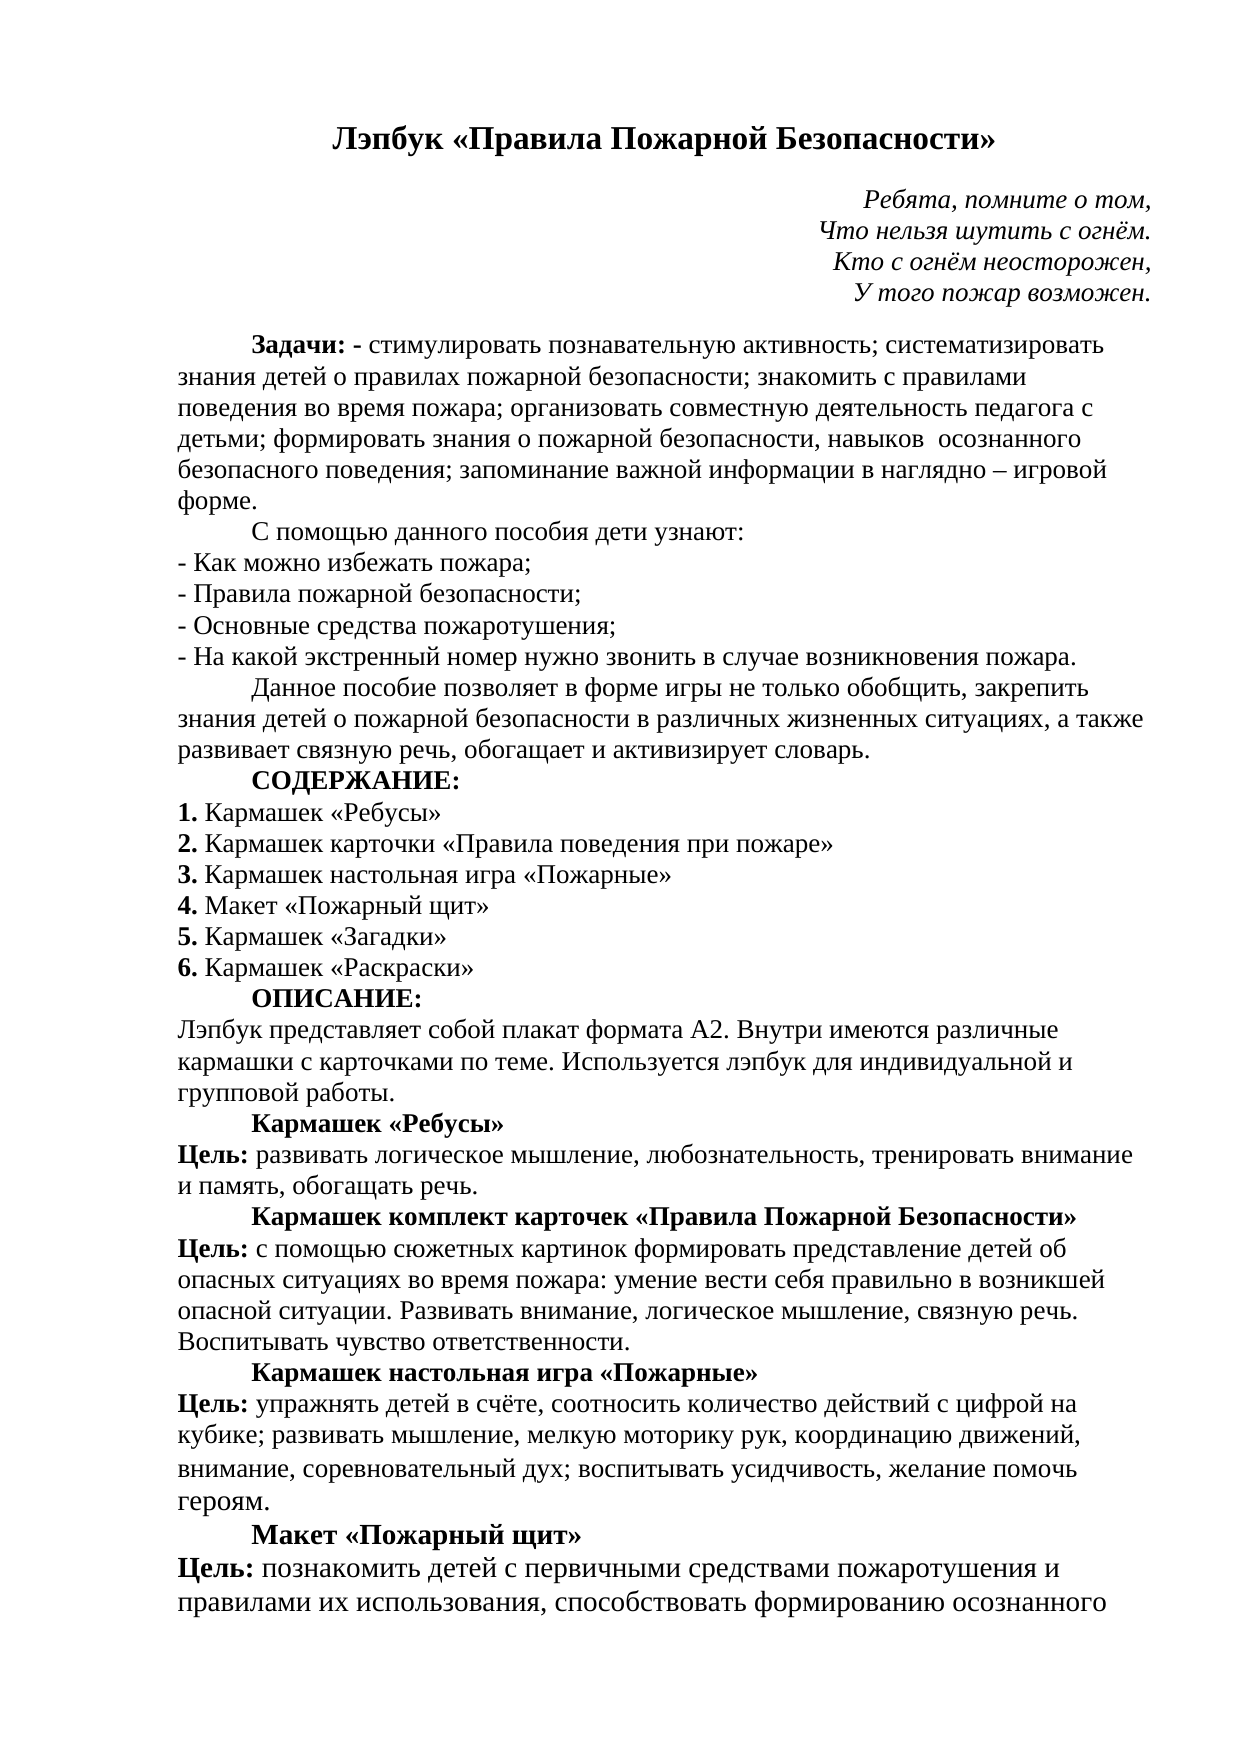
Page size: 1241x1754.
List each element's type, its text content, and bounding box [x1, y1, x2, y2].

text Лэпбук «Правила Пожарной Безопасности» [177, 118, 1152, 156]
text Ребята, помните о том, Что нельзя шутить с огнём. Кто с огнём неосторожен, У того пожар возможен. [177, 183, 1152, 308]
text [177, 328, 1152, 1617]
